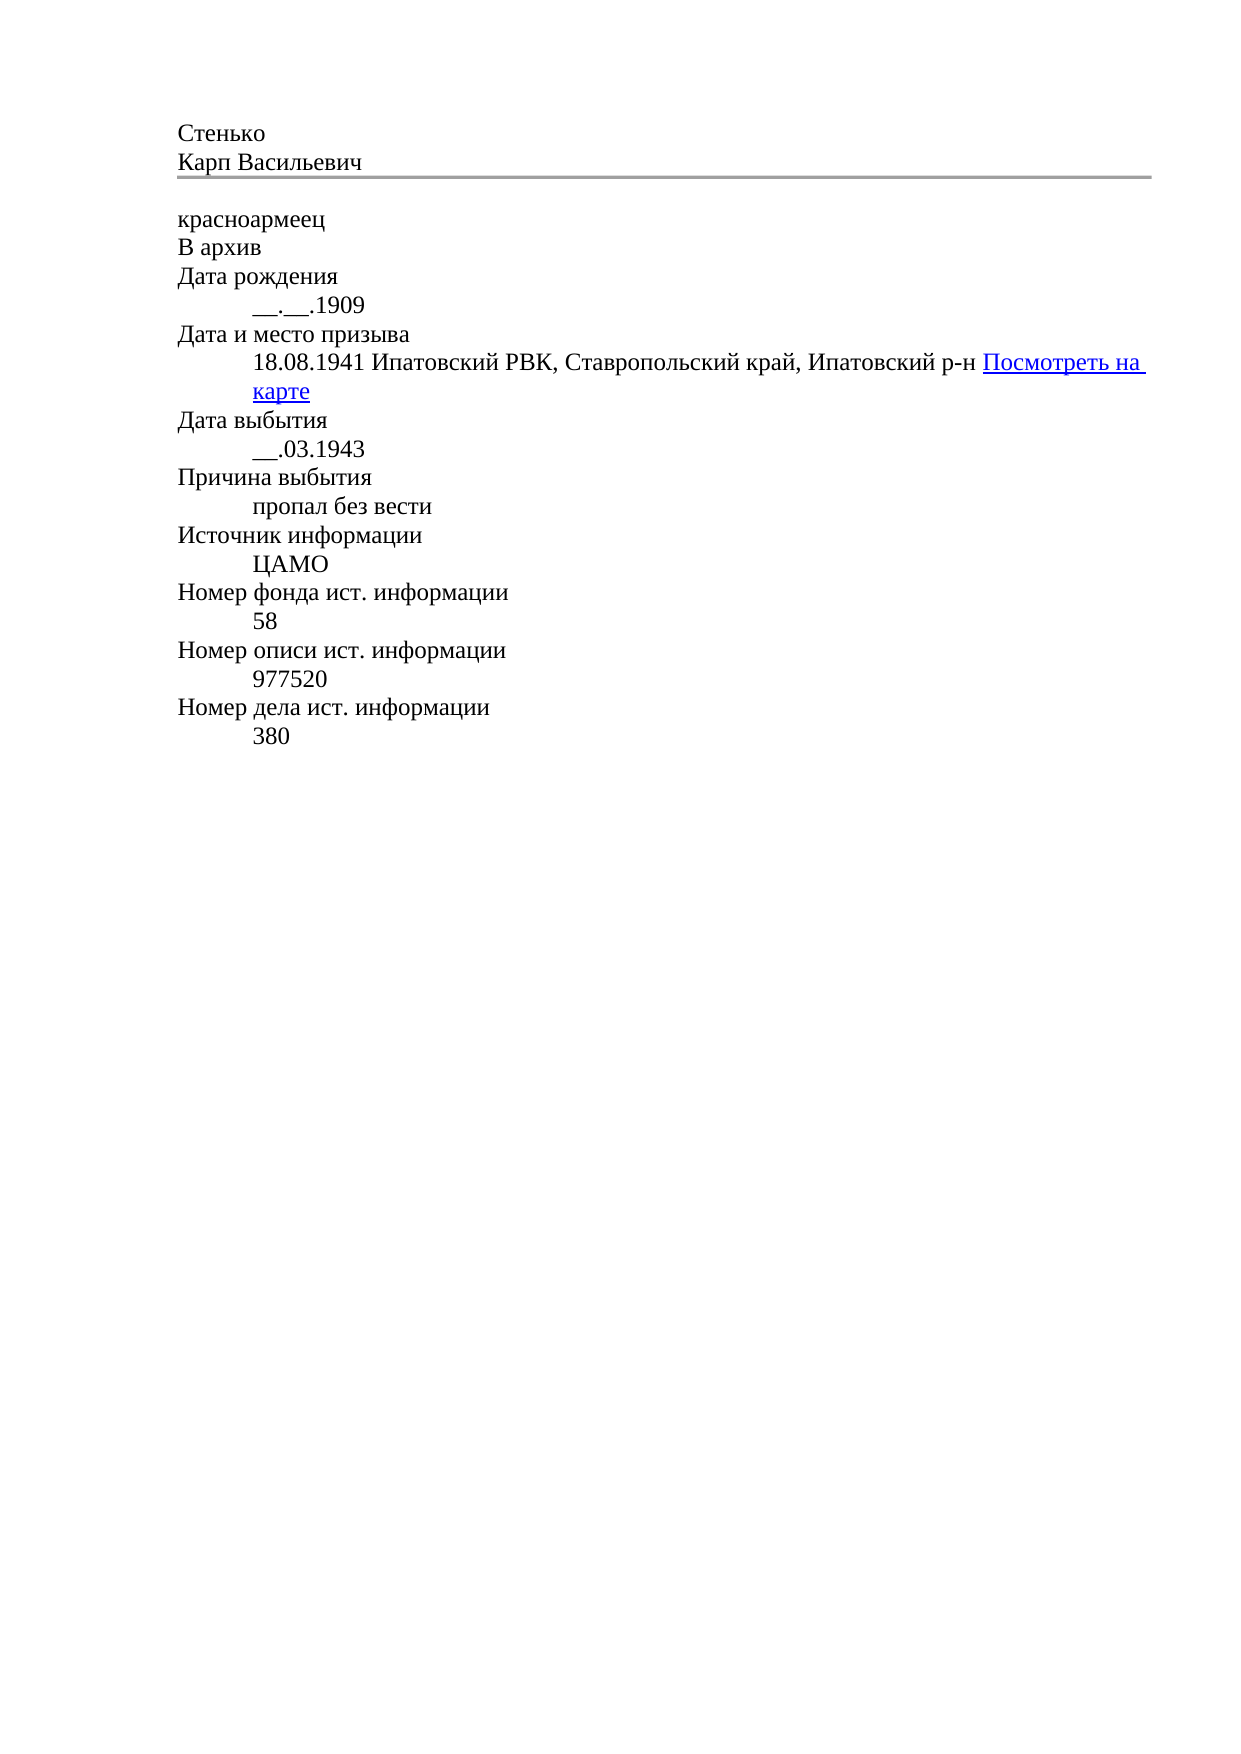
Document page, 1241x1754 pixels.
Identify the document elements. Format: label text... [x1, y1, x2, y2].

text ЦАМО [252, 549, 1152, 577]
text Источник информации [177, 520, 1152, 549]
text Причина выбытия [177, 462, 1152, 491]
text Дата рождения [177, 261, 1152, 290]
text Номер дела ист. информации [177, 692, 1152, 721]
text пропал без вести [252, 491, 1152, 520]
text красноармеец [177, 204, 1152, 232]
text Номер фонда ист. информации [177, 577, 1152, 606]
text В архив [177, 232, 1152, 261]
text 18.08.1941 Ипатовский РВК, Ставропольский край, Ипатовский р-н Посмотреть на карте [252, 347, 1152, 405]
text Карп Васильевич [177, 147, 1152, 175]
text Дата выбытия [177, 405, 1152, 434]
text Номер описи ист. информации [177, 635, 1152, 664]
text __.__.1909 [252, 290, 1152, 319]
text Стенько [177, 118, 1152, 147]
text 58 [252, 606, 1152, 635]
text Дата и место призыва [177, 319, 1152, 347]
text __.03.1943 [252, 434, 1152, 462]
text 380 [252, 721, 1152, 750]
text 977520 [252, 664, 1152, 692]
